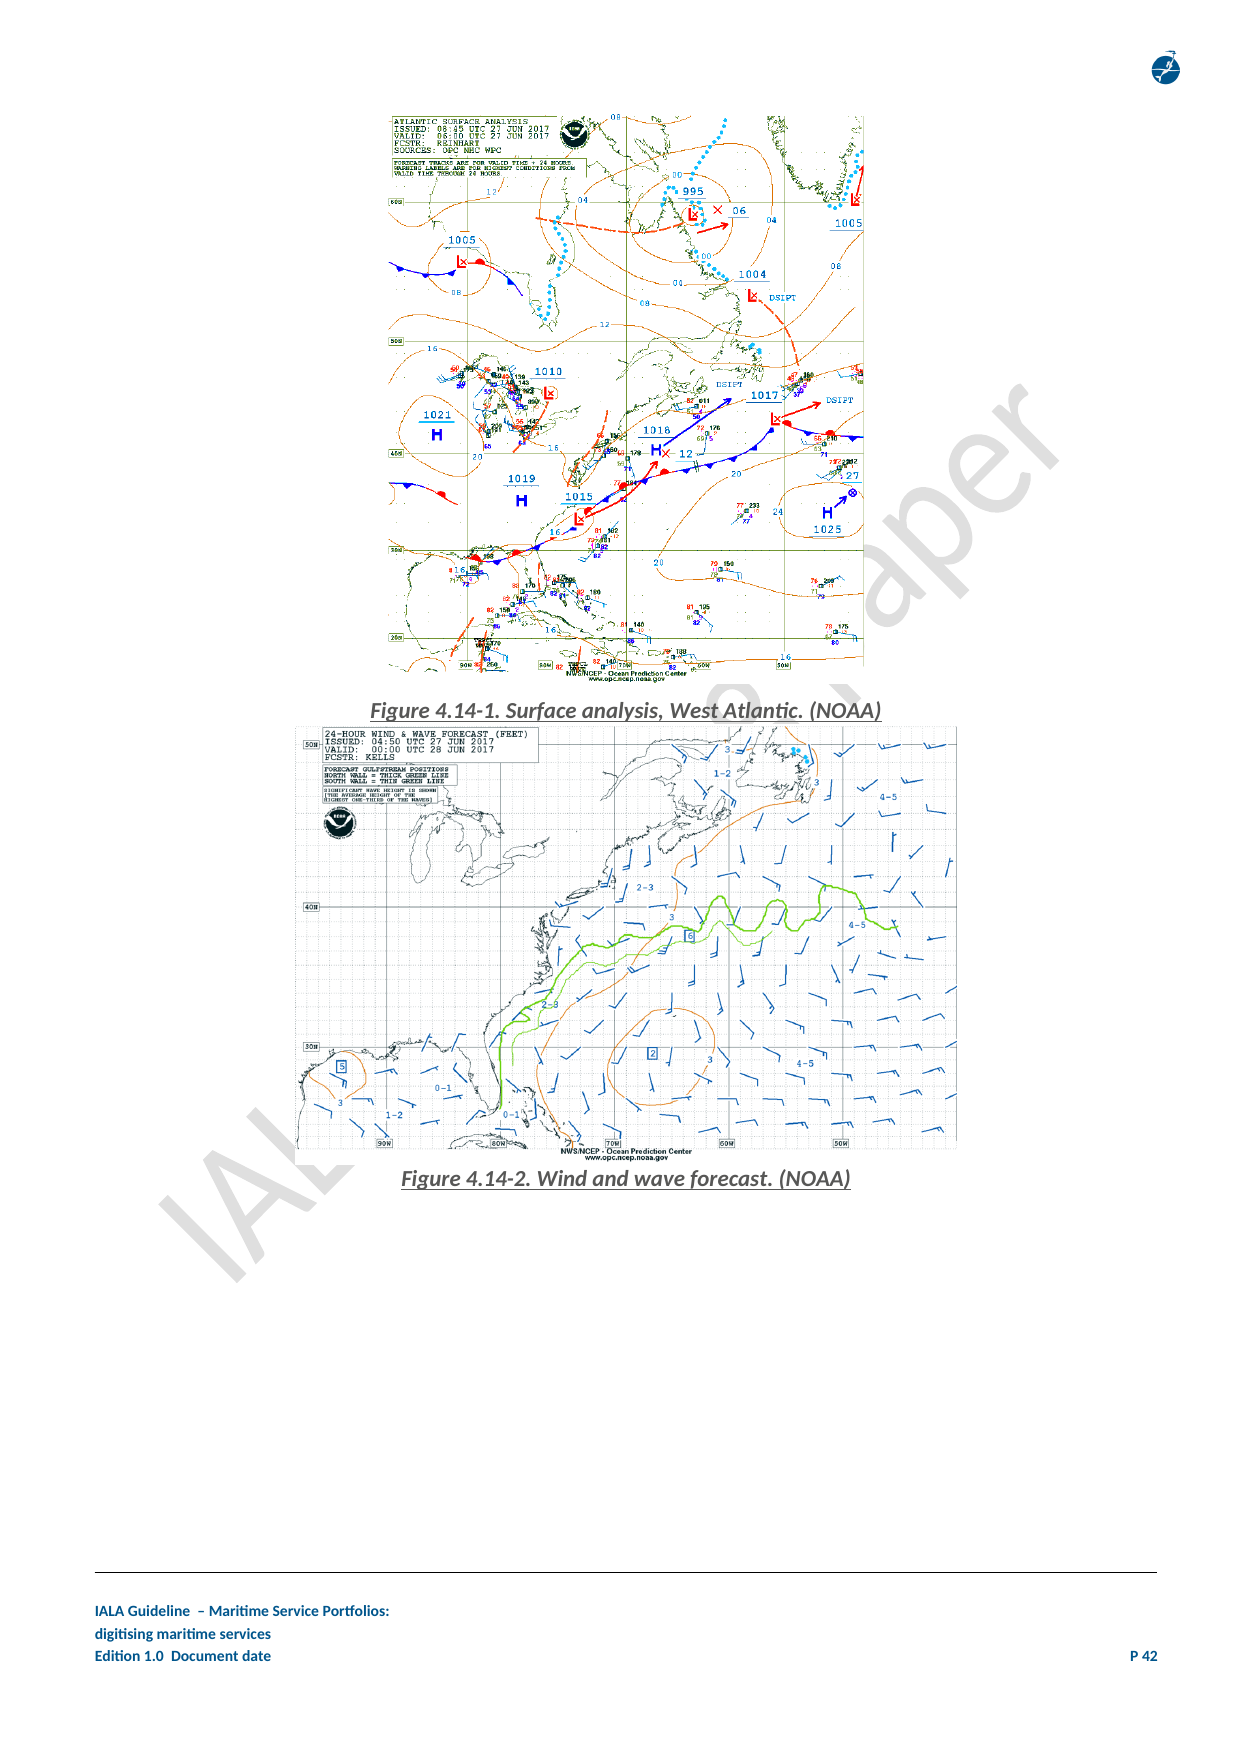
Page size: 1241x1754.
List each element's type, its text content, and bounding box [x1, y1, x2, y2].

picture [1120, 0, 1239, 119]
text Figure 4.14-2. Wind and wave forecast. (NOAA) [94, 1164, 1157, 1193]
picture [295, 724, 957, 1165]
text Figure 4.14-1. Surface analysis, West Atlantic. (NOAA) [94, 697, 1157, 724]
picture [388, 113, 864, 684]
